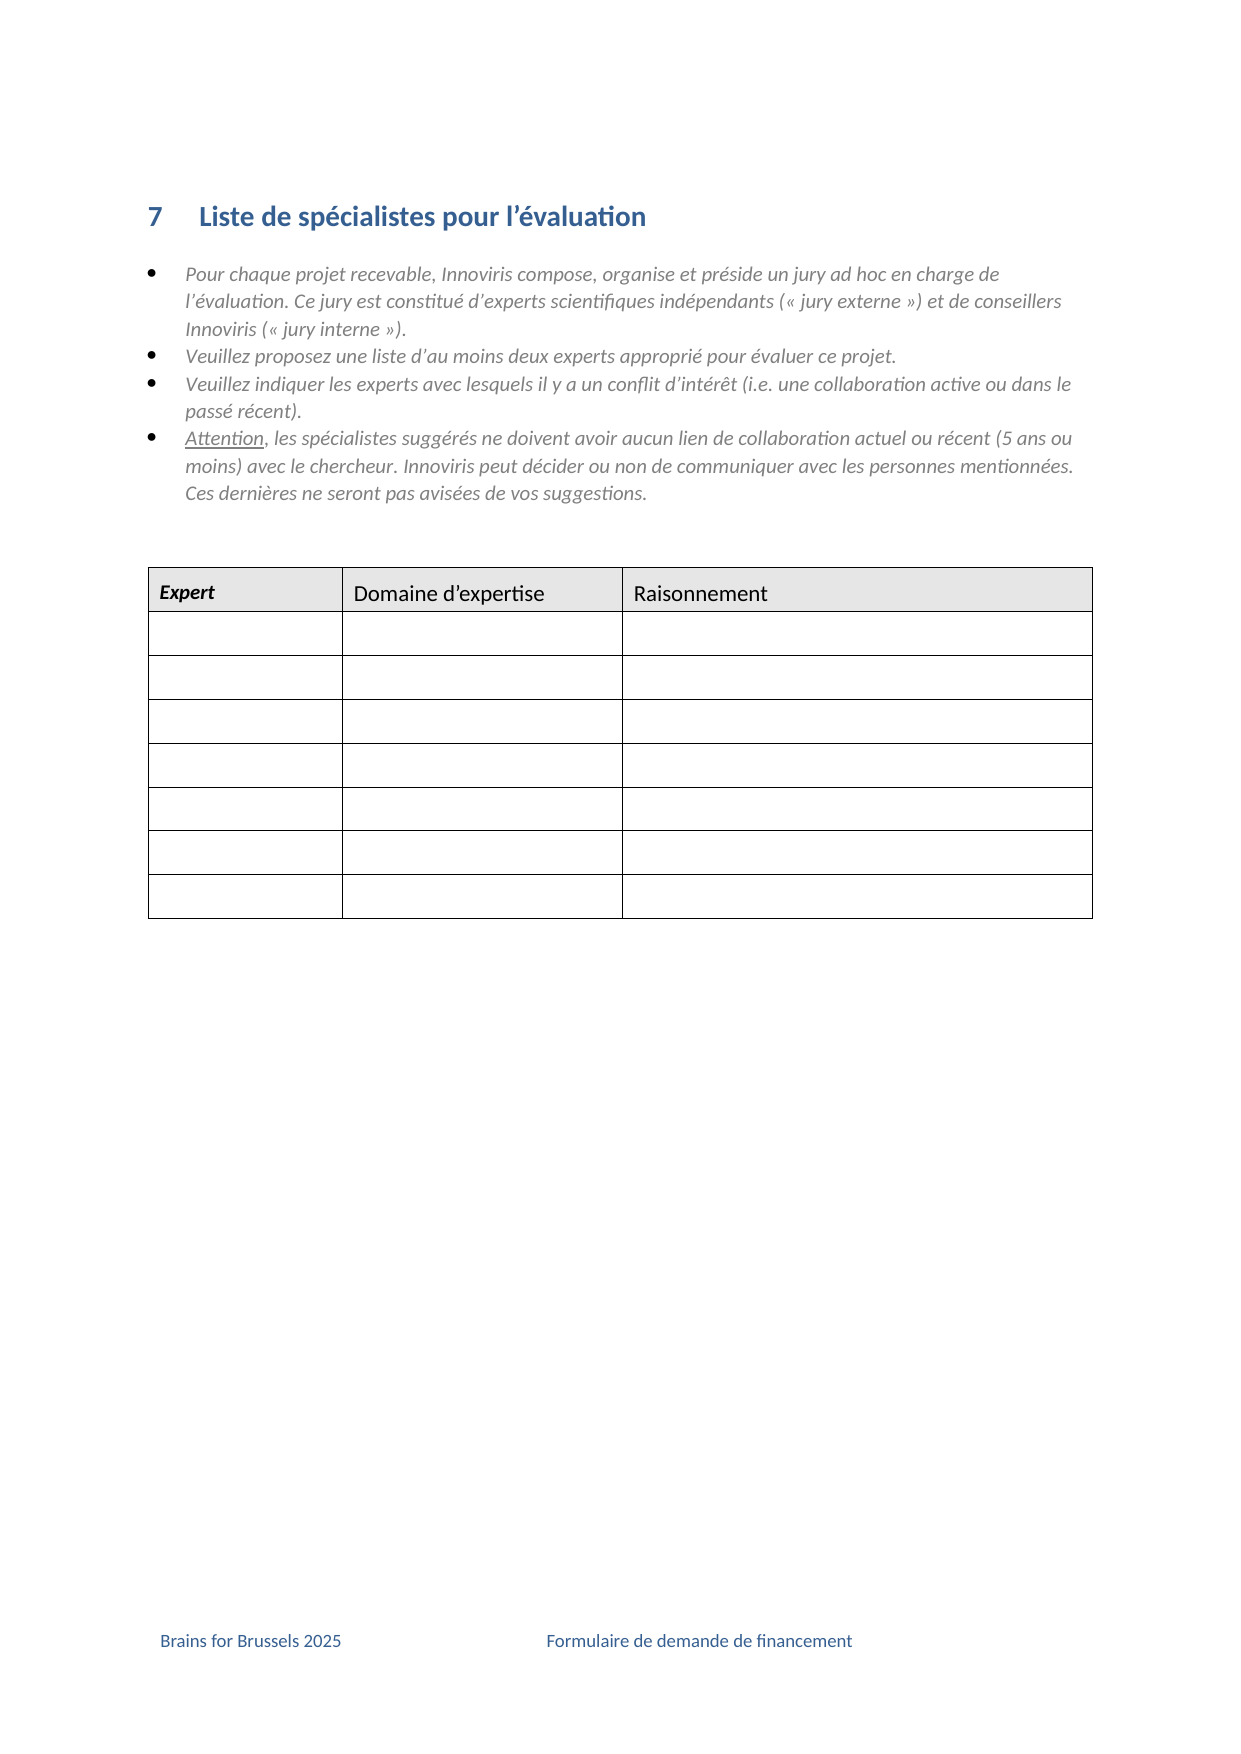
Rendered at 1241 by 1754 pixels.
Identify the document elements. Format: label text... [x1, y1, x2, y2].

table_cell [623, 831, 1092, 874]
table_header Expert [149, 568, 342, 611]
table_cell [149, 875, 342, 918]
subtitle Liste de spécialistes pour l’évaluation [148, 198, 1093, 233]
table_cell [343, 788, 622, 830]
table_cell [149, 656, 342, 699]
table_header Domaine d’expertise [343, 568, 622, 611]
table_cell [149, 744, 342, 787]
list Pour chaque projet recevable, Innoviris compose, organise et préside un jury ad hoc en charge de l’évaluation. Ce jury est constitué d’experts scientifiques indépendants (« jury externe ») et de conseillers Innoviris (« jury interne »). [148, 261, 1093, 341]
table_cell [149, 700, 342, 743]
table_cell [623, 612, 1092, 655]
table_cell [149, 831, 342, 874]
table_cell [343, 612, 622, 655]
list Veuillez indiquer les experts avec lesquels il y a un conflit d’intérêt (i.e. une collaboration active ou dans le passé récent). [148, 371, 1093, 424]
table_cell [343, 700, 622, 743]
table_cell [623, 744, 1092, 787]
table_cell [343, 744, 622, 787]
table_cell [149, 612, 342, 655]
table_cell [343, 831, 622, 874]
table_header Raisonnement [623, 568, 1092, 611]
list Veuillez proposez une liste d’au moins deux experts approprié pour évaluer ce projet. [148, 343, 1093, 369]
table_cell [623, 700, 1092, 743]
table_cell [343, 875, 622, 918]
list Attention, les spécialistes suggérés ne doivent avoir aucun lien de collaboration actuel ou récent (5 ans ou moins) avec le chercheur. Innoviris peut décider ou non de communiquer avec les personnes mentionnées. Ces dernières ne seront pas avisées de vos suggestions. [148, 426, 1093, 506]
table_cell [623, 875, 1092, 918]
table_cell [149, 788, 342, 830]
table_cell [343, 656, 622, 699]
table_cell [623, 656, 1092, 699]
table_cell [623, 788, 1092, 830]
